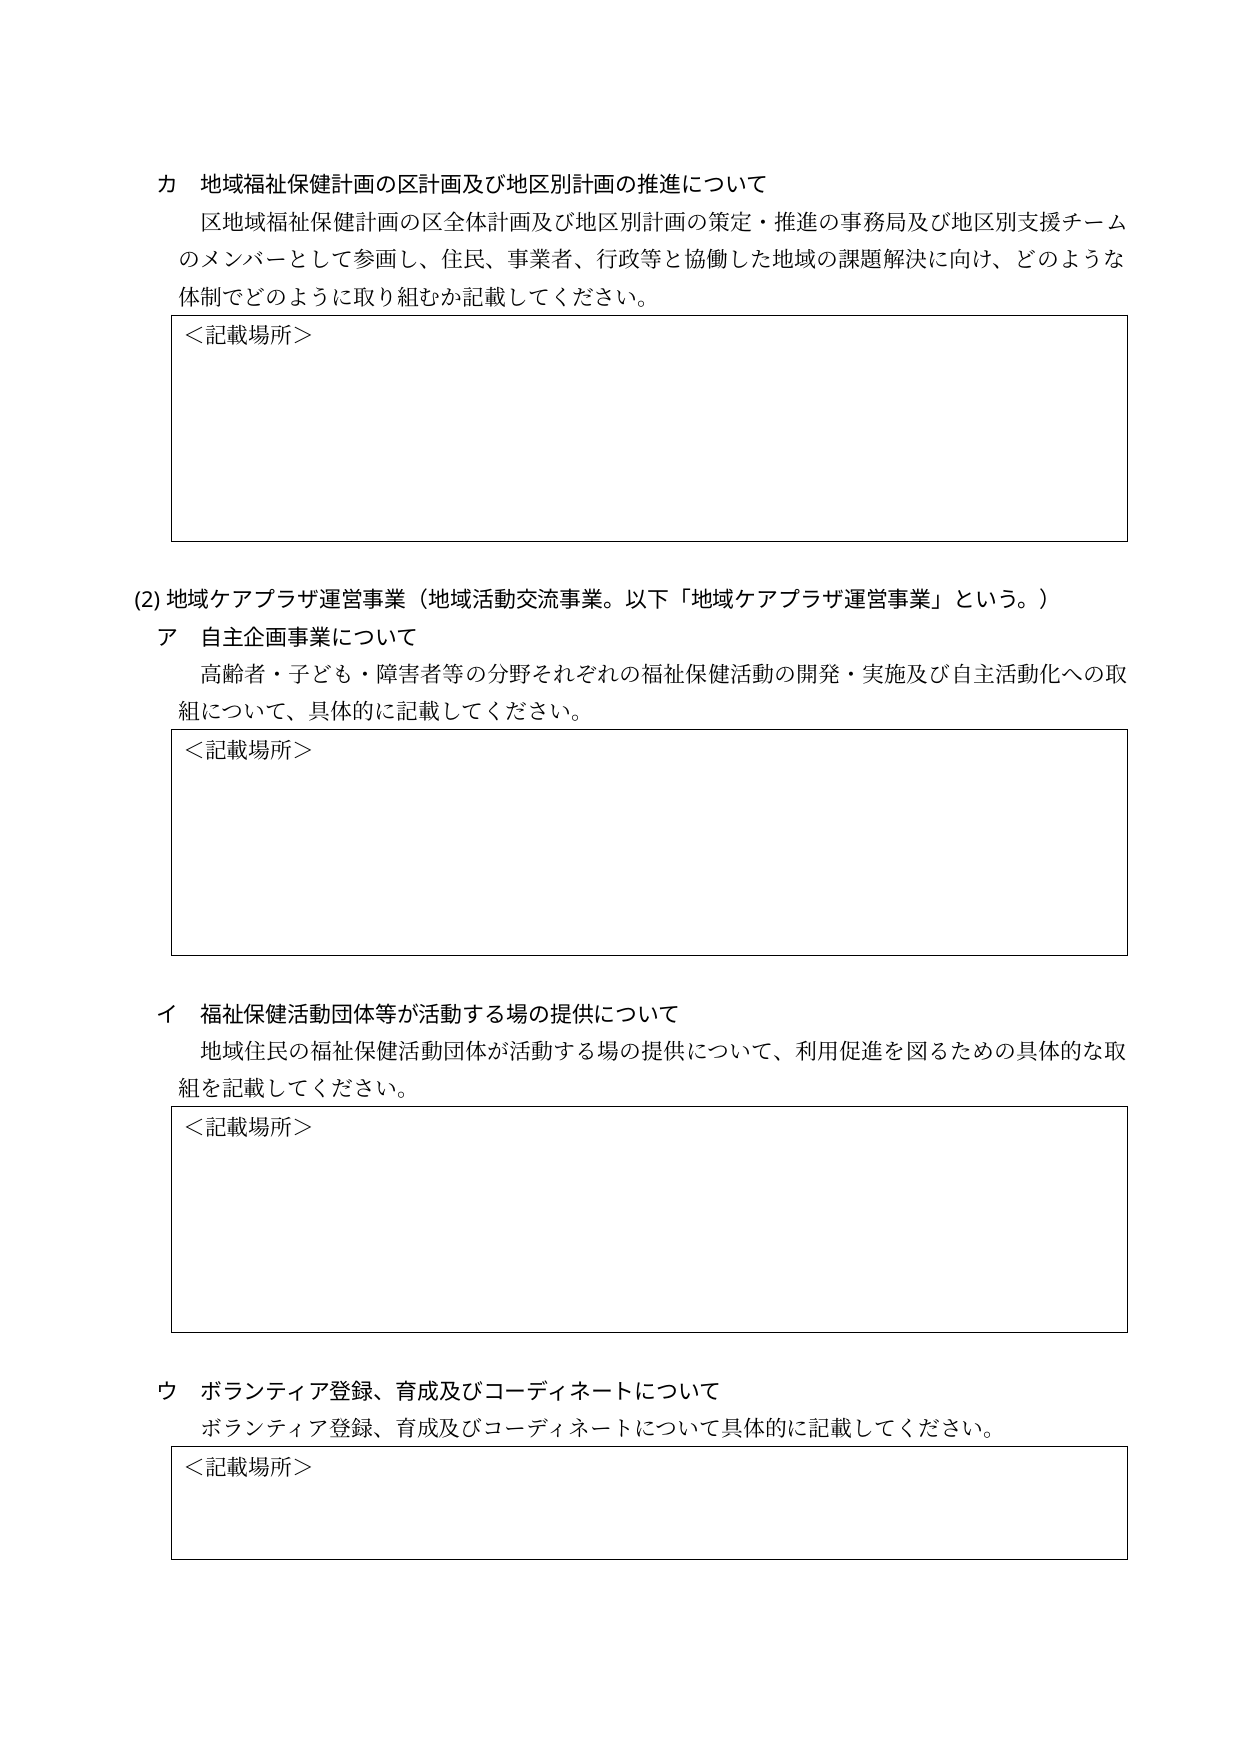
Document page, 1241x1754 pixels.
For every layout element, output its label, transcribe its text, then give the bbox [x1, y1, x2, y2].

text イ 福祉保健活動団体等が活動する場の提供について [112, 994, 1128, 1031]
table_header ＜記載場所＞ [172, 316, 1127, 541]
table_header ＜記載場所＞ [172, 1447, 1127, 1559]
text ウ ボランティア登録、育成及びコーディネートについて [112, 1371, 1128, 1408]
text カ 地域福祉保健計画の区計画及び地区別計画の推進について [112, 164, 1128, 202]
text ボランティア登録、育成及びコーディネートについて具体的に記載してください。 [112, 1408, 1128, 1446]
text ア 自主企画事業について [112, 617, 1128, 654]
text 地域住民の福祉保健活動団体が活動する場の提供について、利用促進を図るための具体的な取組を記載してください。 [178, 1031, 1128, 1106]
table_header ＜記載場所＞ [172, 730, 1127, 955]
text 高齢者・子ども・障害者等の分野それぞれの福祉保健活動の開発・実施及び自主活動化への取組について、具体的に記載してください。 [178, 654, 1128, 729]
text 区地域福祉保健計画の区全体計画及び地区別計画の策定・推進の事務局及び地区別支援チームのメンバーとして参画し、住民、事業者、行政等と協働した地域の課題解決に向け、どのような体制でどのように取り組むか記載してください。 [156, 202, 1128, 314]
table_header ＜記載場所＞ [172, 1107, 1127, 1332]
text (2) 地域ケアプラザ運営事業（地域活動交流事業。以下「地域ケアプラザ運営事業」という。） [112, 579, 1128, 617]
